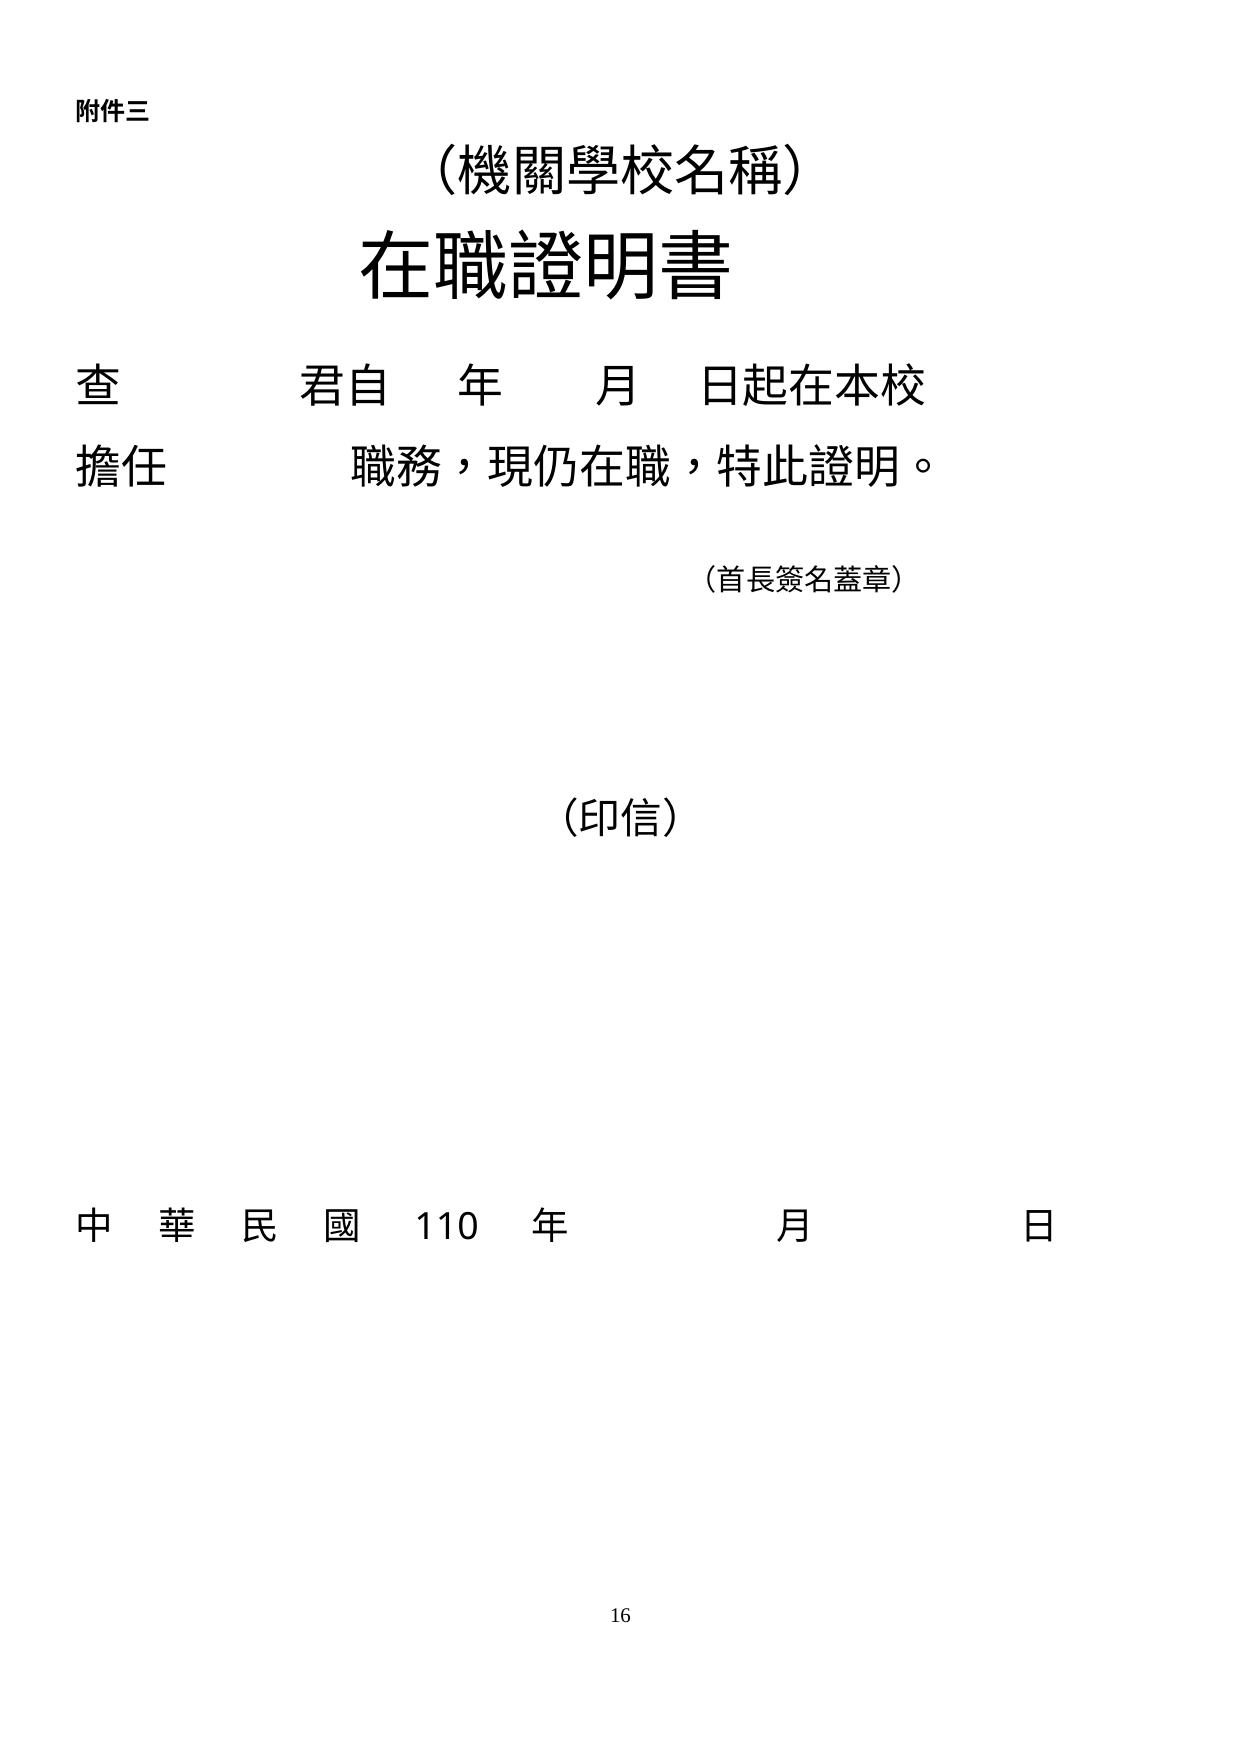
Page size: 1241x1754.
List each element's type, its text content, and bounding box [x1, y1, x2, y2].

text 附件三 [75, 92, 1165, 128]
text 擔任 職務，現仍在職，特此證明。 [75, 429, 1165, 497]
text 在職證明書 [75, 206, 1165, 315]
text （機關學校名稱） [75, 128, 1165, 206]
text 中華民國110年 月 日 [75, 1189, 1165, 1257]
text （首長簽名蓋章） [75, 544, 1165, 612]
text 查 君自 年 月 日起在本校 [75, 349, 1165, 417]
text （印信） [75, 781, 1165, 849]
